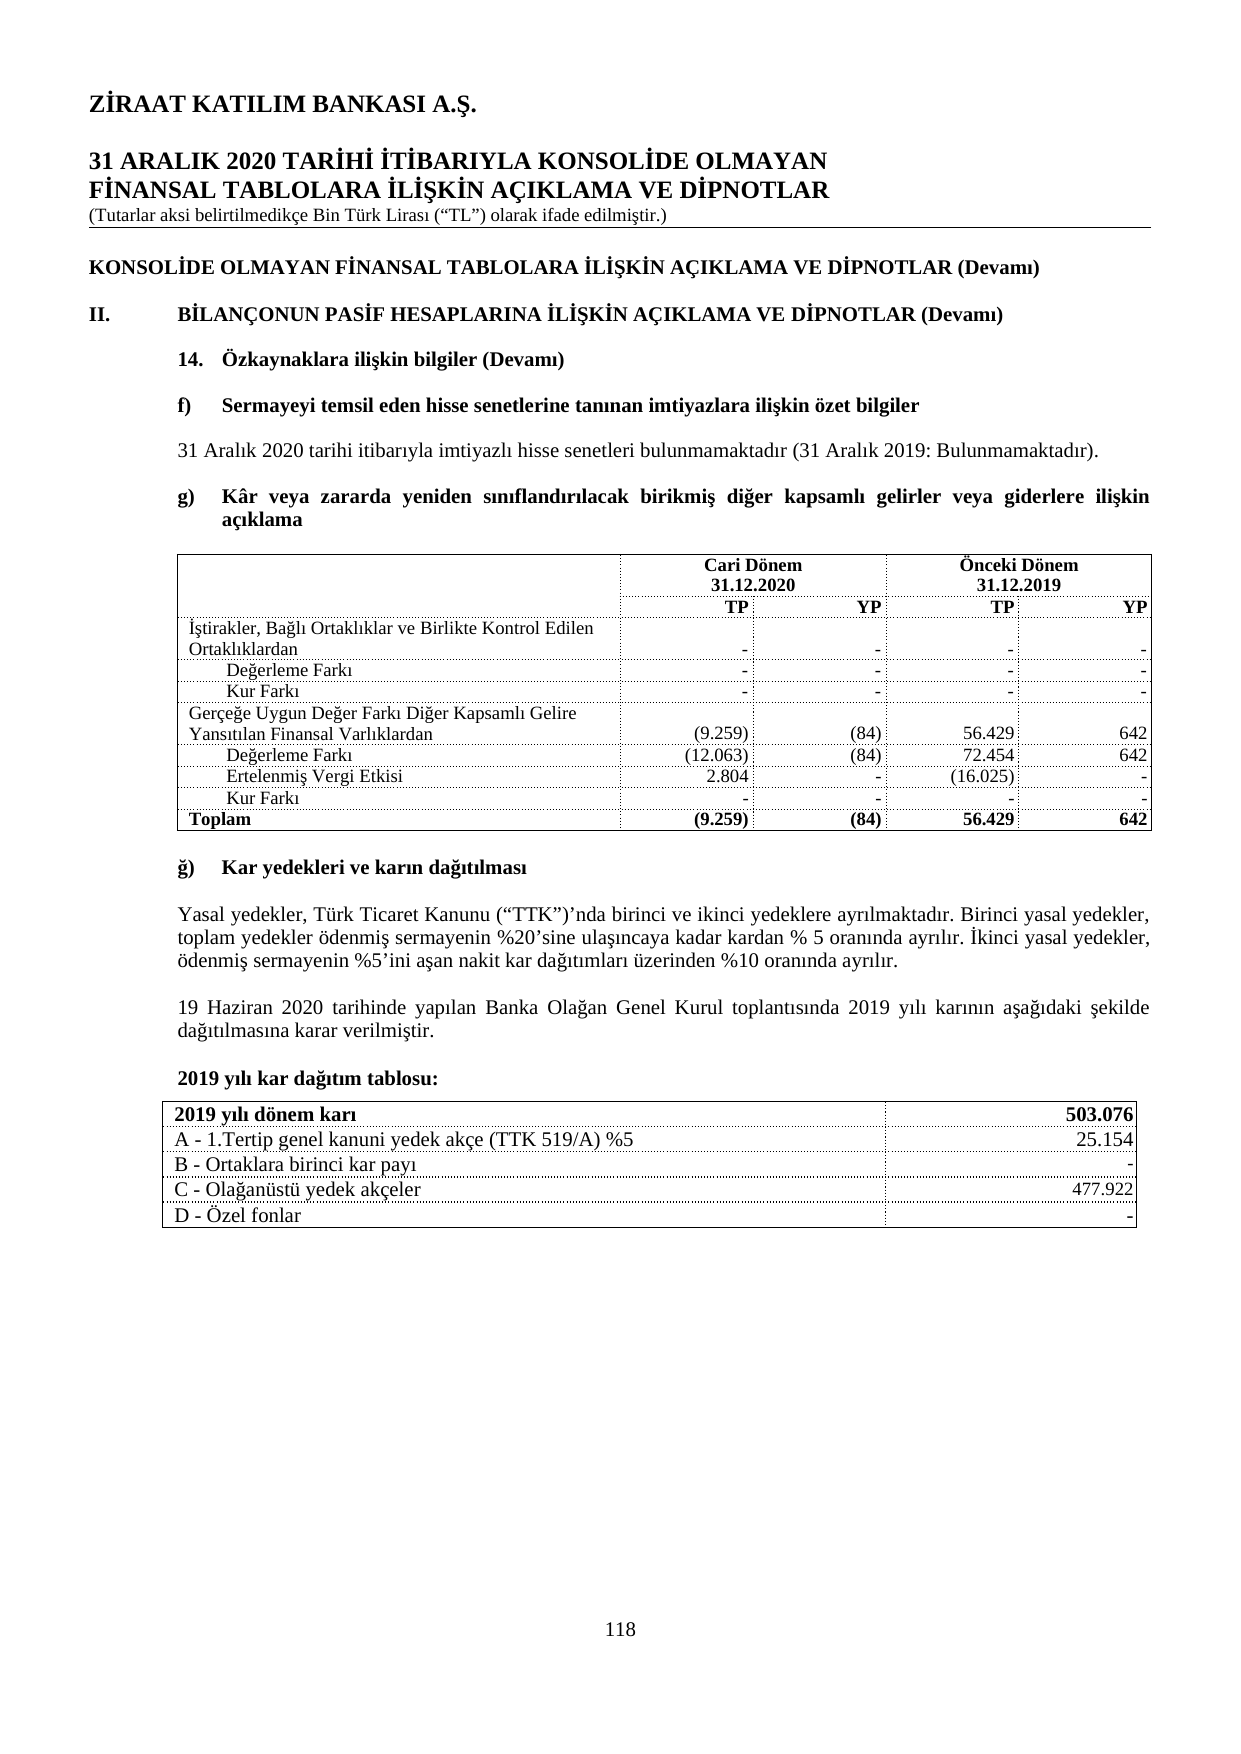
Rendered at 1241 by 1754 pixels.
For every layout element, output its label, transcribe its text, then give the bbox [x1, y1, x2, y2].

text f) Sermayeyi temsil eden hisse senetlerine tanınan imtiyazlara ilişkin özet bilgiler [177, 394, 1152, 417]
text 19 Haziran 2020 tarihinde yapılan Banka Olağan Genel Kurul toplantısında 2019 yılı karının aşağıdaki şekilde dağıtılmasına karar verilmiştir. [177, 996, 1152, 1042]
text ğ) Kar yedekleri ve karın dağıtılması [177, 855, 1152, 879]
text KONSOLİDE OLMAYAN FİNANSAL TABLOLARA İLİŞKİN AÇIKLAMA VE DİPNOTLAR (Devamı) [89, 255, 1152, 279]
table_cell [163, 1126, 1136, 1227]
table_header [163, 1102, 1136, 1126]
text 31 Aralık 2020 tarihi itibarıyla imtiyazlı hisse senetleri bulunmamaktadır (31 Aralık 2019: Bulunmamaktadır). [177, 440, 1152, 462]
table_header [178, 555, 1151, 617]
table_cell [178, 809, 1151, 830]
text 14. Özkaynaklara ilişkin bilgiler (Devamı) [177, 348, 1150, 371]
text Yasal yedekler, Türk Ticaret Kanunu (“TTK”)’nda birinci ve ikinci yedeklere ayrılmaktadır. Birinci yasal yedekler, toplam yedekler ödenmiş sermayenin %20’sine ulaşıncaya kadar kardan % 5 oranında ayrılır. İkinci yasal yedekler, ödenmiş sermayenin %5’ini aşan nakit kar dağıtımları üzerinden %10 oranında ayrılır. [177, 903, 1152, 972]
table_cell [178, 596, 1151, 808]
text 2019 yılı kar dağıtım tablosu: [177, 1066, 1152, 1090]
text II. BİLANÇONUN PASİF HESAPLARINA İLİŞKİN AÇIKLAMA VE DİPNOTLAR (Devamı) [89, 302, 1152, 326]
text g) Kâr veya zararda yeniden sınıflandırılacak birikmiş diğer kapsamlı gelirler veya giderlere ilişkin açıklama [177, 485, 1152, 531]
